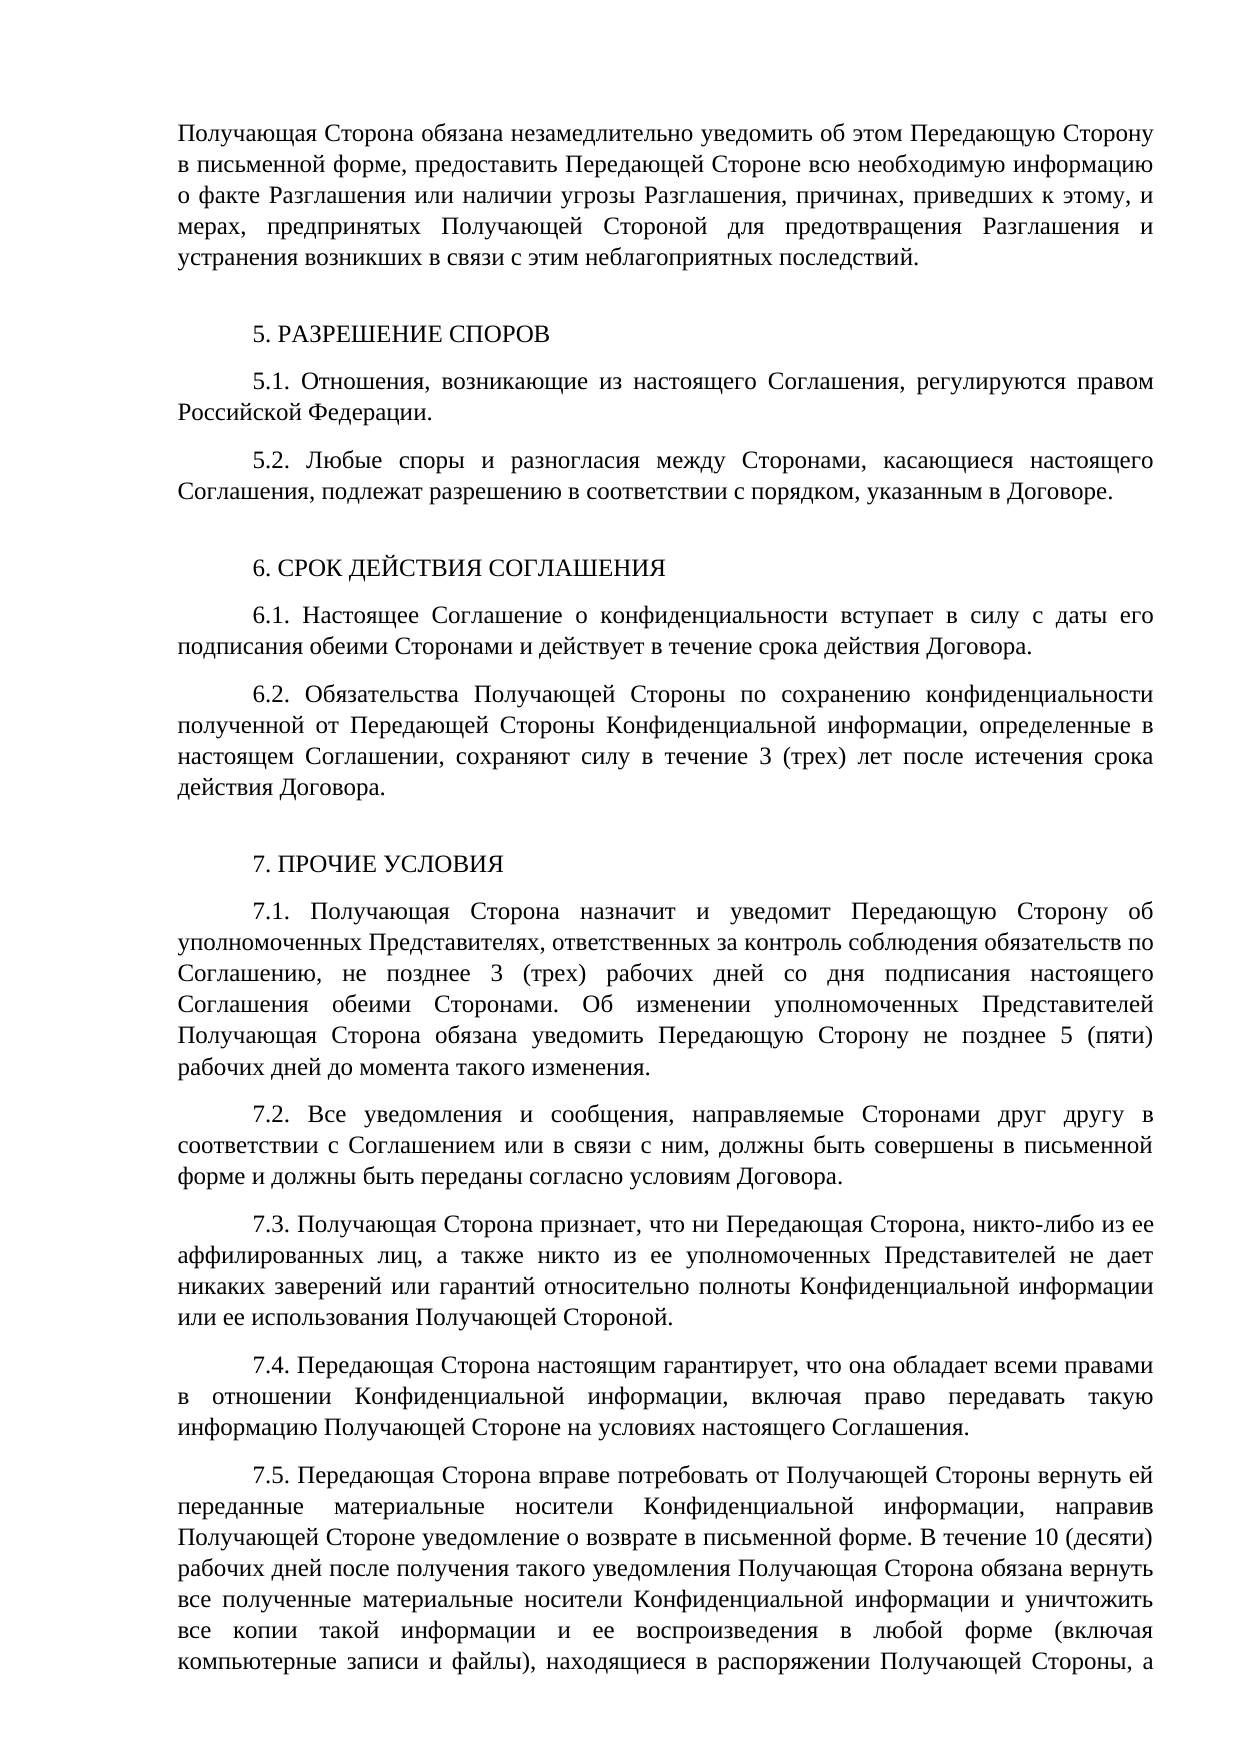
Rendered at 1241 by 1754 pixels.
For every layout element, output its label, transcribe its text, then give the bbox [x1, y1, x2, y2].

text 5. РАЗРЕШЕНИЕ СПОРОВ [177, 319, 1154, 347]
text 7.4. Передающая Сторона настоящим гарантирует, что она обладает всеми правами в отношении Конфиденциальной информации, включая право передавать такую информацию Получающей Стороне на условиях настоящего Соглашения. [177, 1350, 1154, 1441]
text 6.2. Обязательства Получающей Стороны по сохранению конфиденциальности полученной от Передающей Стороны Конфиденциальной информации, определенные в настоящем Соглашении, сохраняют силу в течение 3 (трех) лет после истечения срока действия Договора. [177, 679, 1154, 801]
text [177, 118, 1154, 271]
text 6.1. Настоящее Соглашение о конфиденциальности вступает в силу с даты его подписания обеими Сторонами и действует в течение срока действия Договора. [177, 600, 1154, 660]
text 7.2. Все уведомления и сообщения, направляемые Сторонами друг другу в соответствии с Соглашением или в связи с ним, должны быть совершены в письменной форме и должны быть переданы согласно условиям Договора. [177, 1099, 1154, 1190]
text 7.3. Получающая Сторона признает, что ни Передающая Сторона, никто-либо из ее аффилированных лиц, а также никто из ее уполномоченных Представителей не дает никаких заверений или гарантий относительно полноты Конфиденциальной информации или ее использования Получающей Стороной. [177, 1209, 1154, 1331]
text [177, 1460, 1154, 1675]
text 6. СРОК ДЕЙСТВИЯ СОГЛАШЕНИЯ [177, 553, 1154, 581]
text 7.1. Получающая Сторона назначит и уведомит Передающую Сторону об уполномоченных Представителях, ответственных за контроль соблюдения обязательств по Соглашению, не позднее 3 (трех) рабочих дней со дня подписания настоящего Соглашения обеими Сторонами. Об изменении уполномоченных Представителей Получающая Сторона обязана уведомить Передающую Сторону не позднее 5 (пяти) рабочих дней до момента такого изменения. [177, 896, 1154, 1080]
text 7. ПРОЧИЕ УСЛОВИЯ [177, 849, 1154, 877]
text 5.2. Любые споры и разногласия между Сторонами, касающиеся настоящего Соглашения, подлежат разрешению в соответствии с порядком, указанным в Договоре. [177, 445, 1154, 505]
text 5.1. Отношения, возникающие из настоящего Соглашения, регулируются правом Российской Федерации. [177, 366, 1154, 426]
